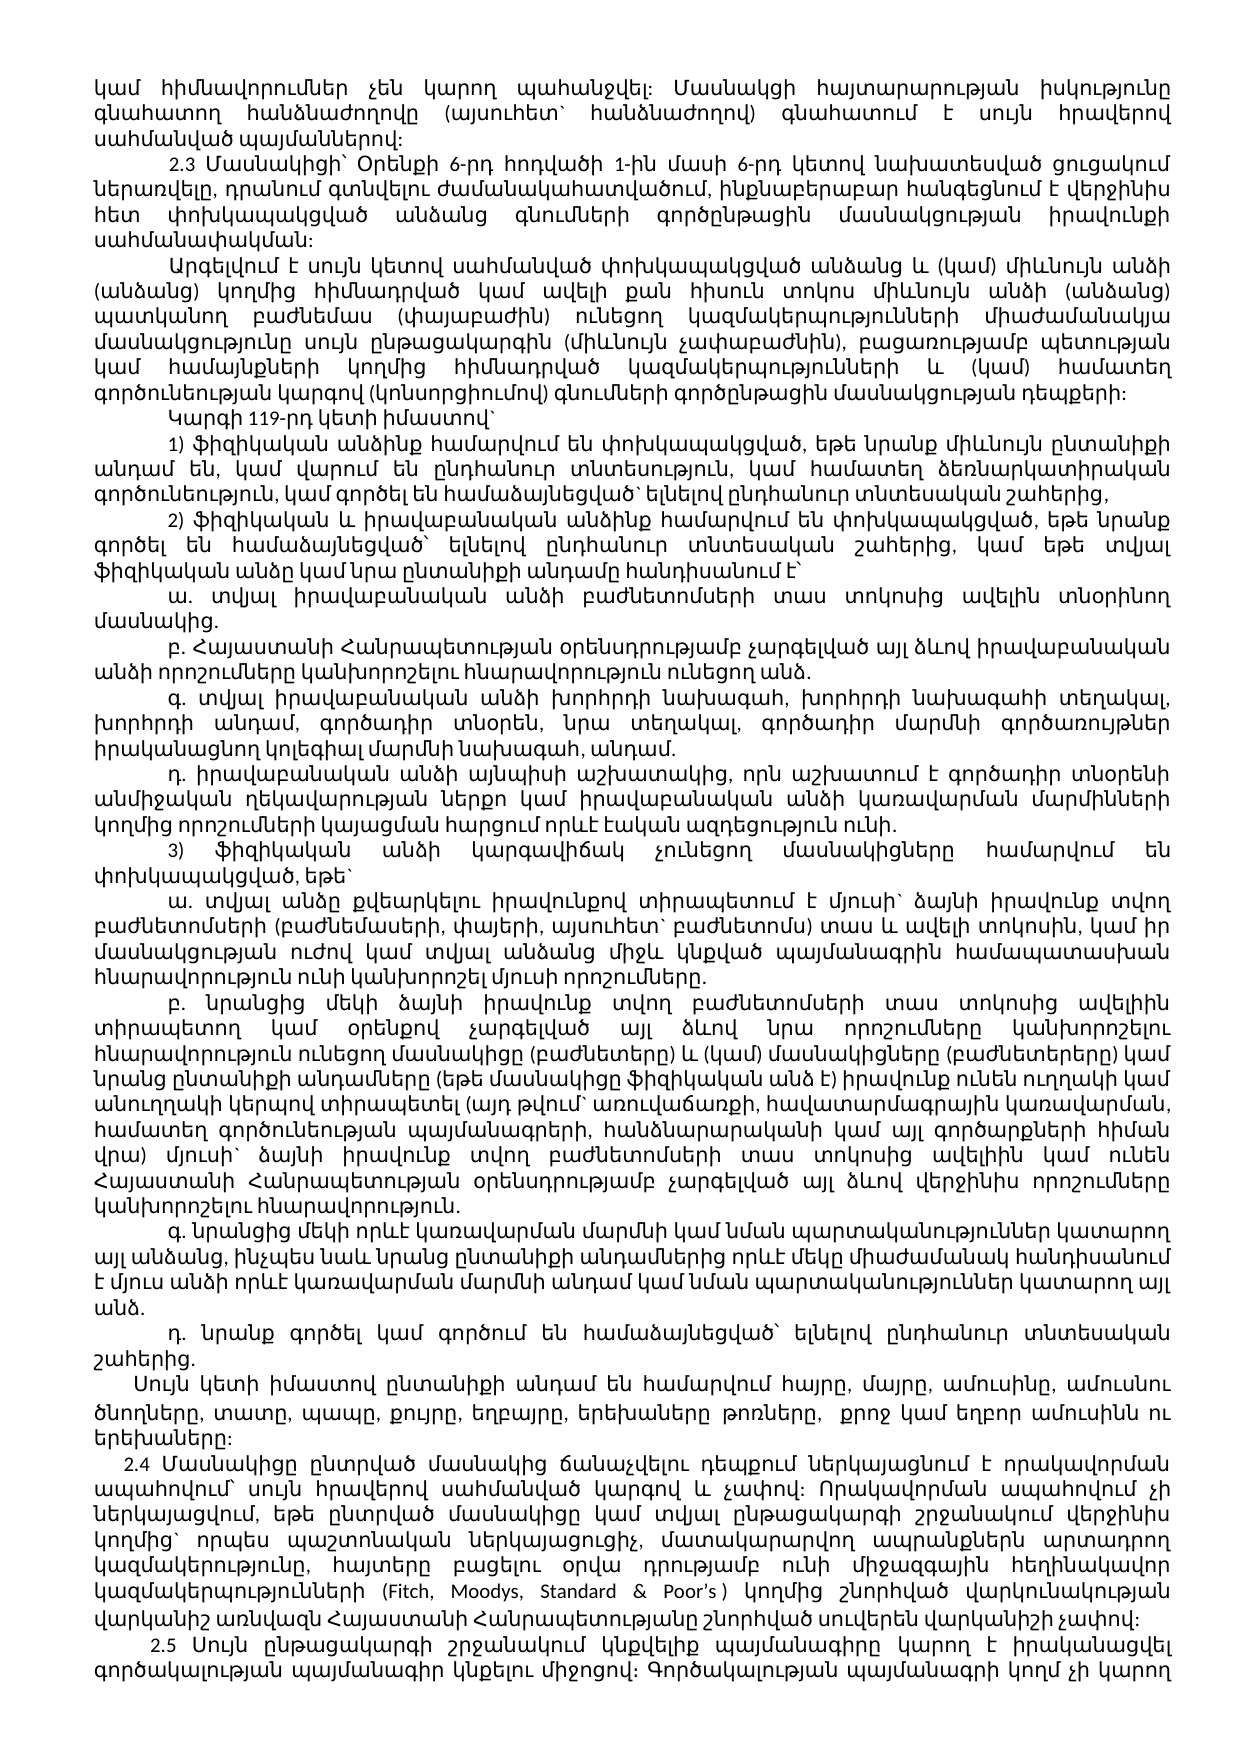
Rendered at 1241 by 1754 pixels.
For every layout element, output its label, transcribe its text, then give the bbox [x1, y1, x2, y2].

text դ. իրավաբանական անձի այնպիսի աշխատակից, որն աշխատում է գործադիր տնօրենի անմիջական ղեկավարության ներքո կամ իրավաբանական անձի կառավարման մարմինների կողմից որոշումների կայացման հարցում որևէ էական ազդեցություն ունի. [94, 761, 1171, 837]
text 2.4 Մասնակիցը ընտրված մասնակից ճանաչվելու դեպքում ներկայացնում է որակավորման ապահովում՝ սույն հրավերով սահմանված կարգով և չափով: Որակավորման ապահովում չի ներկայացվում, եթե ընտրված մասնակիցը կամ տվյալ ընթացակարգի շրջանակում վերջինիս կողմից` որպես պաշտոնական ներկայացուցիչ, մատակարարվող ապրանքներն արտադրող կազմակերությունը, հայտերը բացելու օրվա դրությամբ ունի միջազգային հեղինակավոր կազմակերպությունների (Fitch, Moodys, Standard & Poor’s ) կողմից շնորհված վարկունակության վարկանիշ առնվազն Հայաստանի Հանրապետությանը շնորհված սուվերեն վարկանիշի չափով: [94, 1451, 1171, 1632]
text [94, 1632, 1171, 1683]
text Արգելվում է սույն կետով սահմանված փոխկապակցված անձանց և (կամ) միևնույն անձի (անձանց) կողմից հիմնադրված կամ ավելի քան հիսուն տոկոս միևնույն անձի (անձանց) պատկանող բաժնեմաս (փայաբաժին) ունեցող կազմակերպությունների միաժամանակյա մասնակցությունը սույն ընթացակարգին (միևնույն չափաբաժնին), բացառությամբ պետության կամ համայնքների կողմից հիմնադրված կազմակերպությունների և (կամ) համատեղ գործունեության կարգով (կոնսորցիումով) գնումների գործընթացին մասնակցության դեպքերի: [94, 253, 1171, 405]
text Կարգի 119-րդ կետի իմաստով` [94, 405, 1171, 431]
text 2) ֆիզիկական և իրավաբանական անձինք համարվում են փոխկապակցված, եթե նրանք գործել են համաձայնեցված՝ ելնելով ընդհանուր տնտեսական շահերից, կամ եթե տվյալ ֆիզիկական անձը կամ նրա ընտանիքի անդամը հանդիսանում է՝ [94, 507, 1171, 583]
text բ. Հայաստանի Հանրապետության օրենսդրությամբ չարգելված այլ ձևով իրավաբանական անձի որոշումները կանխորոշելու հնարավորություն ունեցող անձ. [94, 634, 1171, 685]
text բ. նրանցից մեկի ձայնի իրավունք տվող բաժնետոմսերի տաս տոկոսից ավելիին տիրապետող կամ օրենքով չարգելված այլ ձևով նրա որոշումները կանխորոշելու հնարավորություն ունեցող մասնակիցը (բաժնետերը) և (կամ) մասնակիցները (բաժնետերերը) կամ նրանց ընտանիքի անդամները (եթե մասնակիցը ֆիզիկական անձ է) իրավունք ունեն ուղղակի կամ անուղղակի կերպով տիրապետել (այդ թվում` առուվաճառքի, հավատարմագրային կառավարման, համատեղ գործունեության պայմանագրերի, հանձնարարականի կամ այլ գործարքների հիման վրա) մյուսի` ձայնի իրավունք տվող բաժնետոմսերի տաս տոկոսից ավելիին կամ ունեն Հայաստանի Հանրապետության օրենսդրությամբ չարգելված այլ ձևով վերջինիս որոշումները կանխորոշելու հնարավորություն. [94, 990, 1171, 1219]
text գ. նրանցից մեկի որևէ կառավարման մարմնի կամ նման պարտականություններ կատարող այլ անձանց, ինչպես նաև նրանց ընտանիքի անդամներից որևէ մեկը միաժամանակ հանդիսանում է մյուս անձի որևէ կառավարման մարմնի անդամ կամ նման պարտականություններ կատարող այլ անձ. [94, 1219, 1171, 1320]
text 3) ֆիզիկական անձի կարգավիճակ չունեցող մասնակիցները համարվում են փոխկապակցված, եթե` [94, 837, 1171, 888]
text ա. տվյալ անձը քվեարկելու իրավունքով տիրապետում է մյուսի` ձայնի իրավունք տվող բաժնետոմսերի (բաժնեմասերի, փայերի, այսուհետ` բաժնետոմս) տաս և ավելի տոկոսին, կամ իր մասնակցության ուժով կամ տվյալ անձանց միջև կնքված պայմանագրին համապատասխան հնարավորություն ունի կանխորոշել մյուսի որոշումները. [94, 888, 1171, 990]
text գ. տվյալ իրավաբանական անձի խորհրդի նախագահ, խորհրդի նախագահի տեղակալ, խորհրդի անդամ, գործադիր տնօրեն, նրա տեղակալ, գործադիր մարմնի գործառույթներ իրականացնող կոլեգիալ մարմնի նախագահ, անդամ. [94, 685, 1171, 761]
text ա. տվյալ իրավաբանական անձի բաժնետոմսերի տաս տոկոսից ավելին տնօրինող մասնակից. [94, 583, 1171, 634]
text 2.3 Մասնակիցի՝ Օրենքի 6-րդ հոդվածի 1-ին մասի 6-րդ կետով նախատեսված ցուցակում ներառվելը, դրանում գտնվելու ժամանակահատվածում, ինքնաբերաբար հանգեցնում է վերջինիս հետ փոխկապակցված անձանց գնումների գործընթացին մասնակցության իրավունքի սահմանափակման: [94, 151, 1171, 253]
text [94, 75, 1171, 151]
text դ. նրանք գործել կամ գործում են համաձայնեցված՝ ելնելով ընդհանուր տնտեսական շահերից. [94, 1320, 1171, 1371]
text 1) ֆիզիկական անձինք համարվում են փոխկապակցված, եթե նրանք միևնույն ընտանիքի անդամ են, կամ վարում են ընդհանուր տնտեսություն, կամ համատեղ ձեռնարկատիրական գործունեություն, կամ գործել են համաձայնեցված` ելնելով ընդհանուր տնտեսական շահերից, [94, 431, 1171, 507]
text Սույն կետի իմաստով ընտանիքի անդամ են համարվում հայրը, մայրը, ամուսինը, ամուսնու ծնողները, տատը, պապը, քույրը, եղբայրը, երեխաները թոռները, քրոջ կամ եղբոր ամուսինն ու երեխաները: [94, 1371, 1171, 1451]
